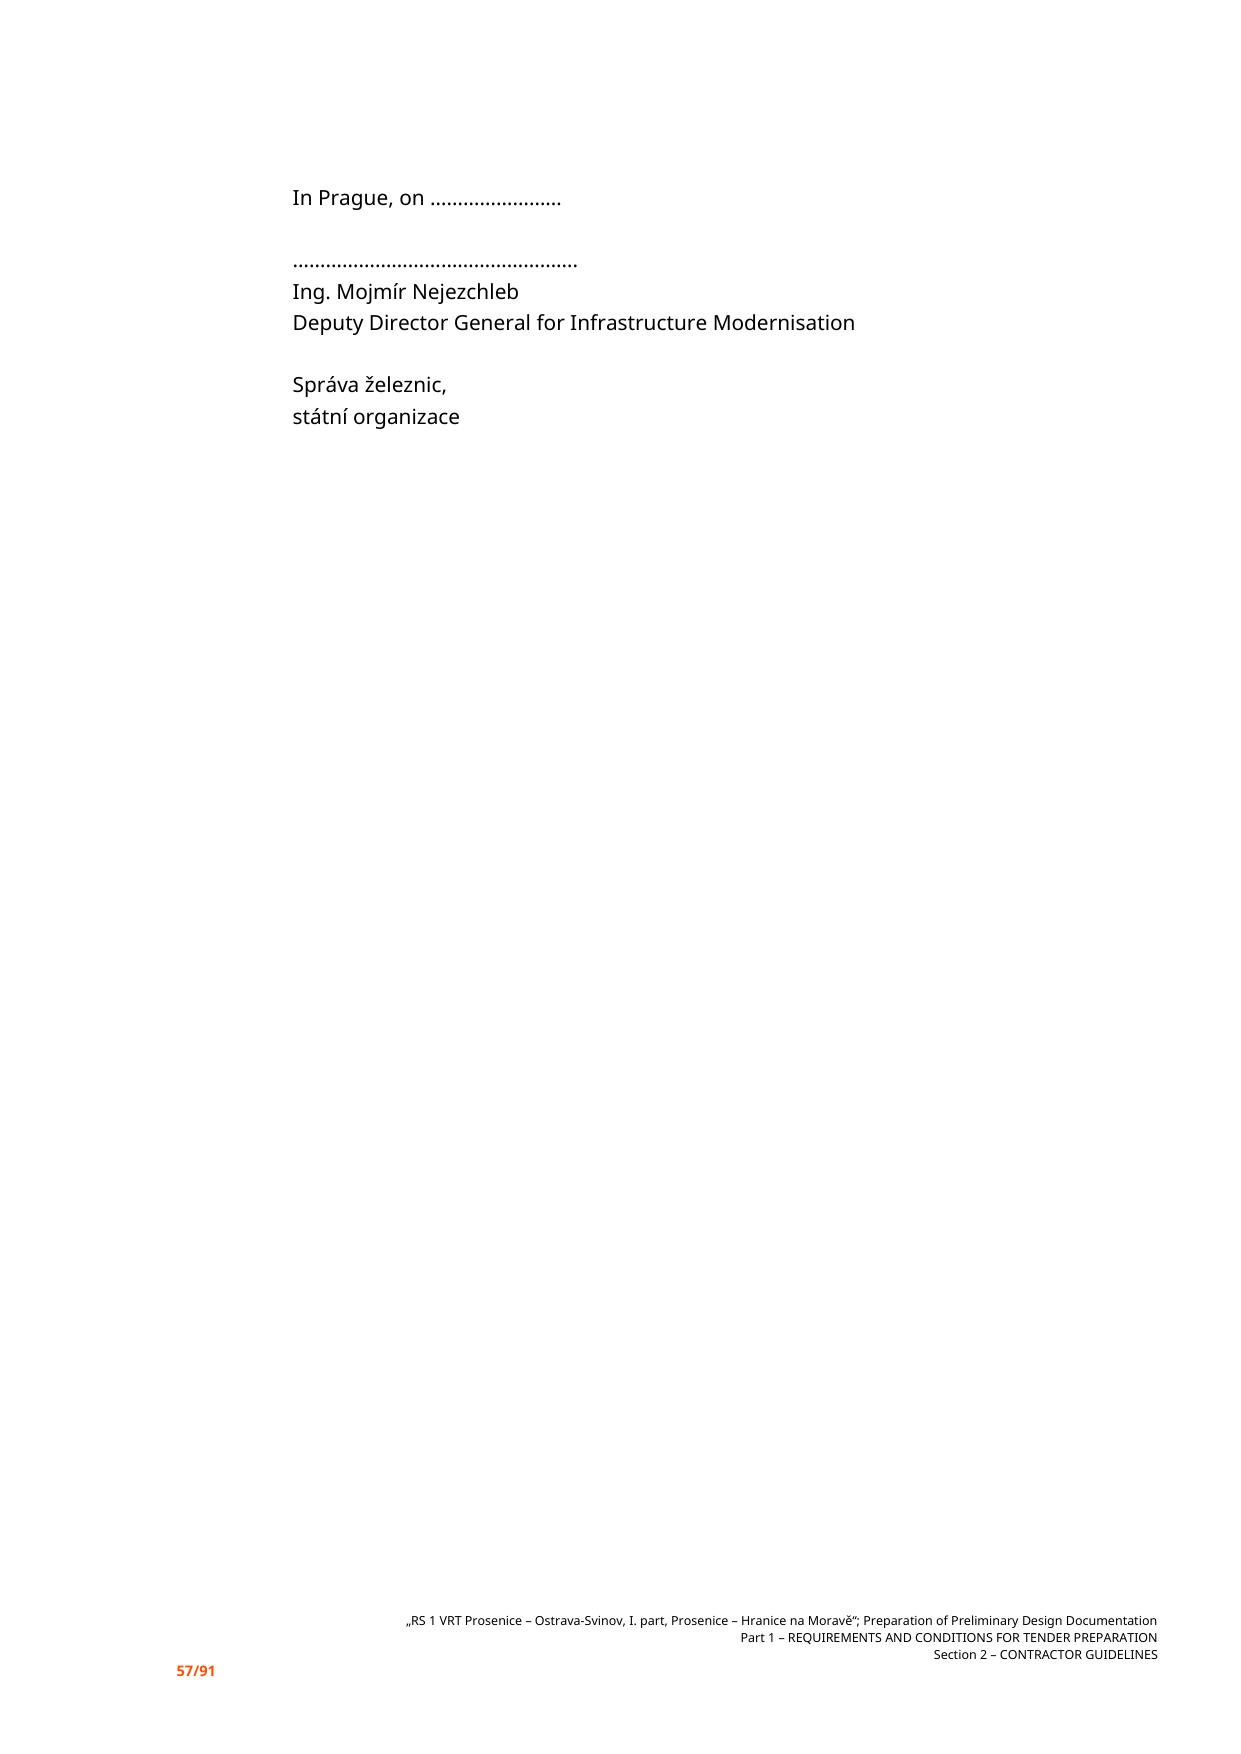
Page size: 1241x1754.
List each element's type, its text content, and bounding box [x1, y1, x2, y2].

text státní organizace [292, 402, 1122, 430]
text Deputy Director General for Infrastructure Modernisation [292, 308, 1122, 337]
text In Prague, on …………………… [292, 183, 1122, 212]
text ……………………………………………. [292, 246, 1122, 274]
text Ing. Mojmír Nejezchleb [292, 277, 1122, 305]
text Správa železnic, [292, 371, 1122, 399]
